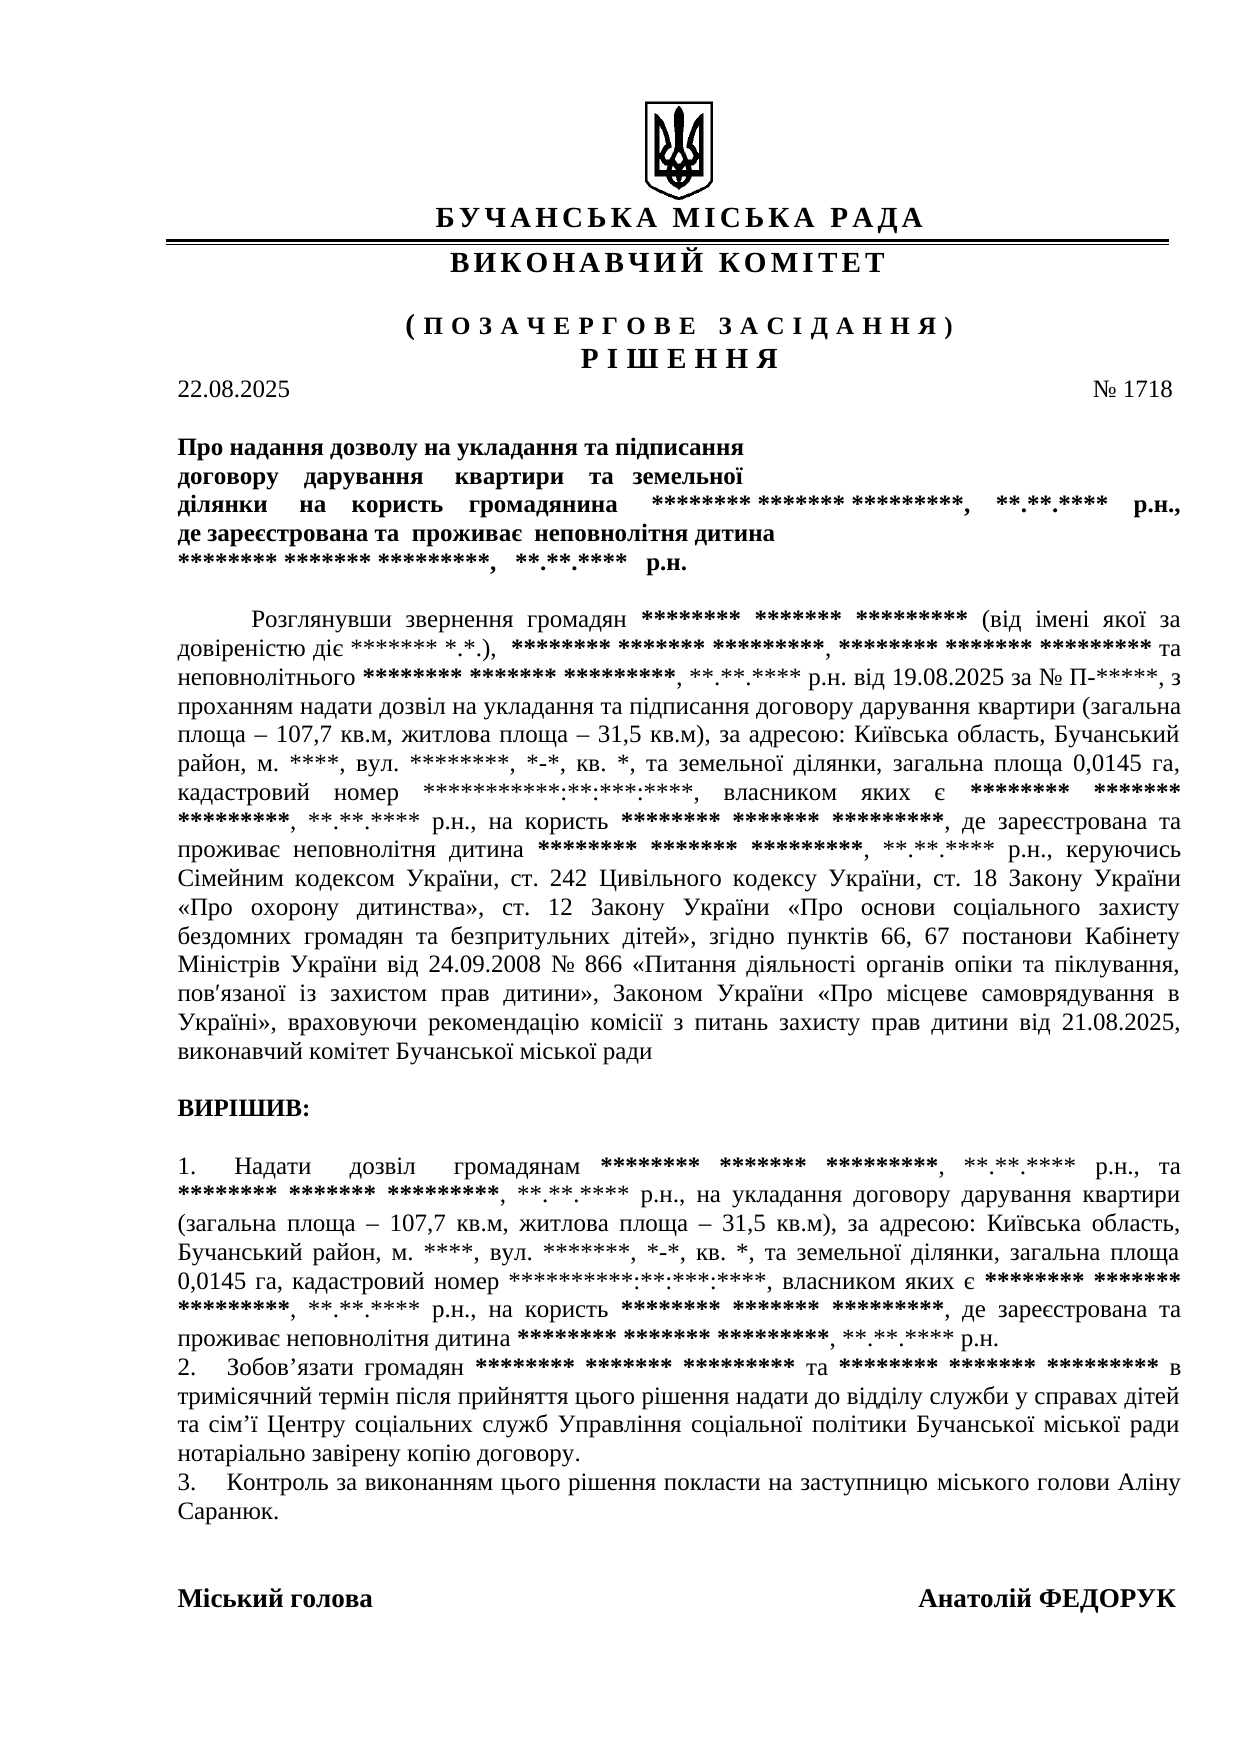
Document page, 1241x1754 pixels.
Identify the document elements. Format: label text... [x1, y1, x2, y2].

text Розглянувши звернення громадян ******** ******* ********* (від імені якої за довіреністю діє ******* *.*.), ******** ******* *********, ******** ******* ********* та неповнолітнього ******** ******* *********, **.**.**** р.н. від 19.08.2025 за № П-*****, з проханням надати дозвіл на укладання та підписання договору дарування квартири (загальна площа – 107,7 кв.м, житлова площа – 31,5 кв.м), за адресою: Київська область, Бучанський район, м. ****, вул. ********, *-*, кв. *, та земельної ділянки, загальна площа 0,0145 га, кадастровий номер ***********:**:***:****, власником яких є ******** ******* *********, **.**.**** р.н., на користь ******** ******* *********, де зареєстрована та проживає неповнолітня дитина ******** ******* *********, **.**.**** р.н., керуючись Сімейним кодексом України, ст. 242 Цивільного кодексу України, ст. 18 Закону України «Про охорону дитинства», ст. 12 Закону України «Про основи соціального захисту бездомних громадян та безпритульних дітей», згідно пунктів 66, 67 постанови Кабінету Міністрів України від 24.09.2008 № 866 «Питання діяльності органів опіки та піклування, пов′язаної із захистом прав дитини», Законом України «Про місцеве самоврядування в Україні», враховуючи рекомендацію комісії з питань захисту прав дитини від 21.08.2025, виконавчий комітет Бучанської міської ради [177, 604, 1181, 1064]
table_header № 1718 [679, 375, 1192, 403]
text договору дарування квартири та земельної [177, 461, 1181, 489]
table_header ВИКОНАВЧИЙ КОМІТЕТ [166, 245, 1169, 307]
text 1. Надати дозвіл громадянам ******** ******* *********, **.**.**** р.н., та ******** ******* *********, **.**.**** р.н., на укладання договору дарування квартири (загальна площа – 107,7 кв.м, житлова площа – 31,5 кв.м), за адресою: Київська область, Бучанський район, м. ****, вул. *******, *-*, кв. *, та земельної ділянки, загальна площа 0,0145 га, кадастровий номер **********:**:***:****, власником яких є ******** ******* *********, **.**.**** р.н., на користь ******** ******* *********, де зареєстрована та проживає неповнолітня дитина ******** ******* *********, **.**.**** р.н. [177, 1151, 1181, 1352]
table_header Анатолій ФЕДОРУК [676, 1582, 1187, 1613]
table_header 22.08.2025 [166, 375, 679, 403]
text Про надання дозволу на укладання та підписання [177, 432, 1181, 461]
text (ПОЗАЧЕРГОВЕ ЗАСІДАННЯ) [177, 307, 1181, 341]
text 2. Зобов’язати громадян ******** ******* ********* та ******** ******* ********* в тримісячний термін після прийняття цього рішення надати до відділу служби у справах дітей та сім’ї Центру соціальних служб Управління соціальної політики Бучанської міської ради нотаріально завірену копію договору. [177, 1352, 1181, 1467]
text 3. Контроль за виконанням цього рішення покласти на заступницю міського голови Аліну Саранюк. [177, 1467, 1181, 1524]
text ******** ******* *********, **.**.**** р.н. [177, 547, 1181, 576]
text ділянки на користь громадянина ******** ******* *********, **.**.**** р.н., де зареєстрована та проживає неповнолітня дитина [177, 489, 1181, 547]
text БУЧАНСЬКА МІСЬКА РАДА [177, 200, 1181, 234]
text РІШЕННЯ [177, 341, 1181, 374]
table_header Міський голова [166, 1582, 676, 1613]
text ВИРІШИВ: [177, 1093, 1181, 1122]
picture [643, 100, 715, 201]
